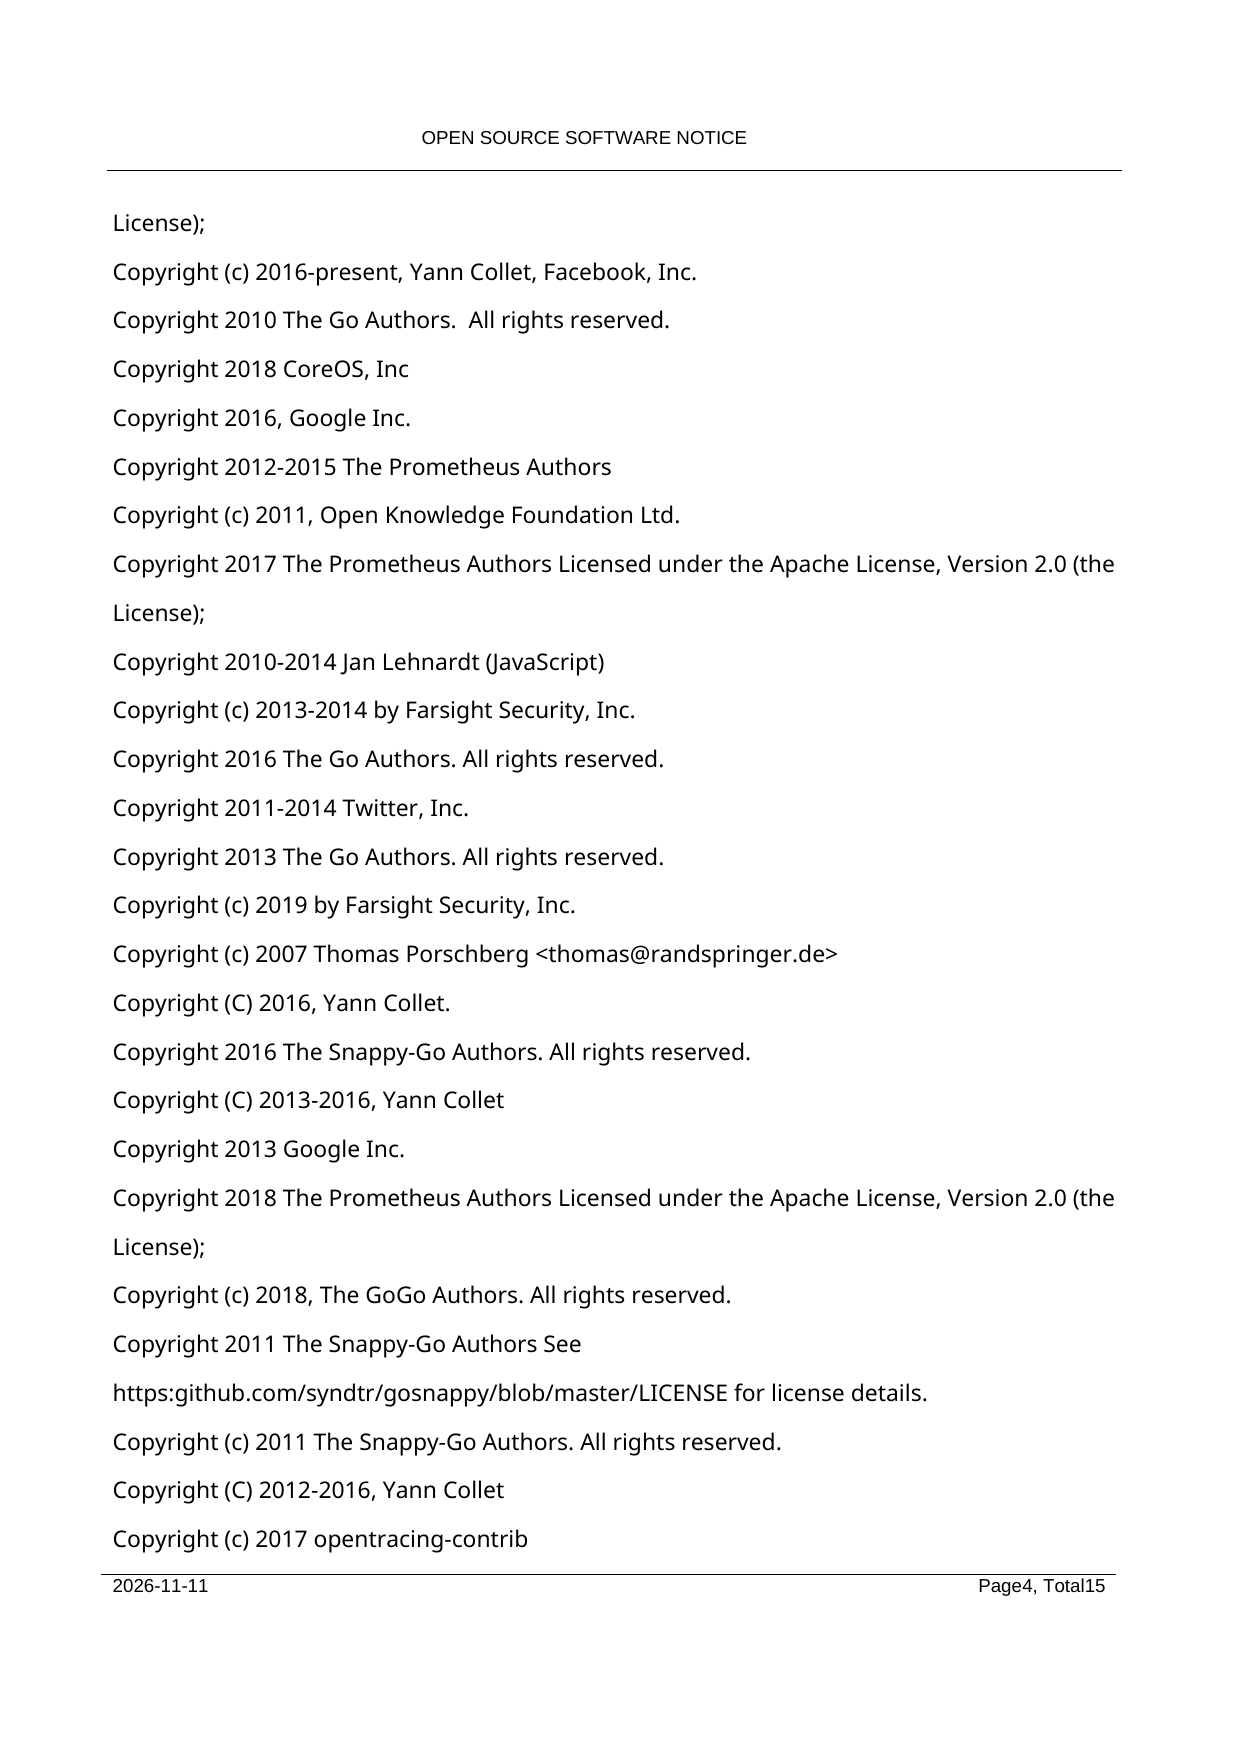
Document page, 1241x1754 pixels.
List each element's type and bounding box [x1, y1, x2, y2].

text [112, 206, 1128, 1555]
